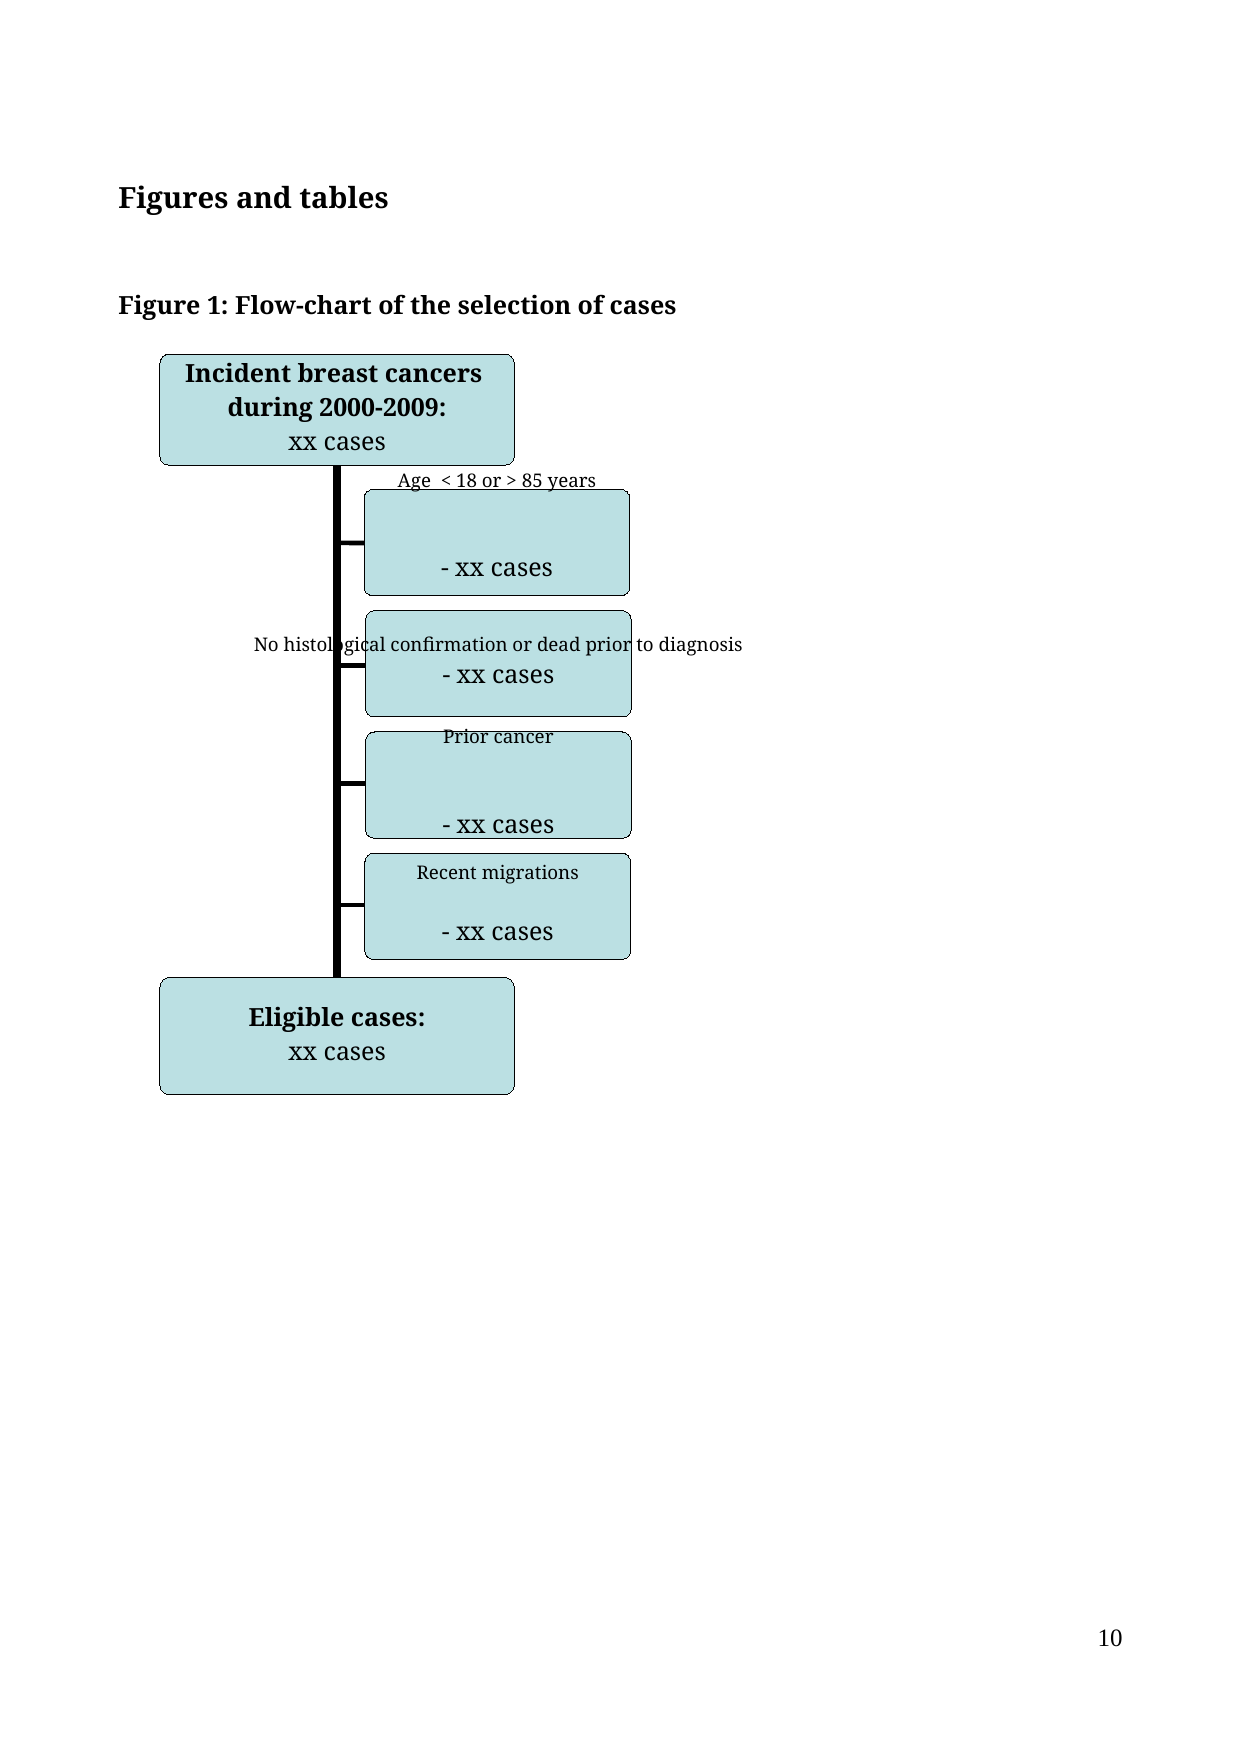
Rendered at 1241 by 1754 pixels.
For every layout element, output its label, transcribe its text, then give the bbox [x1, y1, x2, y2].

text Figures and tables [118, 177, 1122, 217]
text Figure 1: Flow-chart of the selection of cases [118, 288, 1122, 322]
